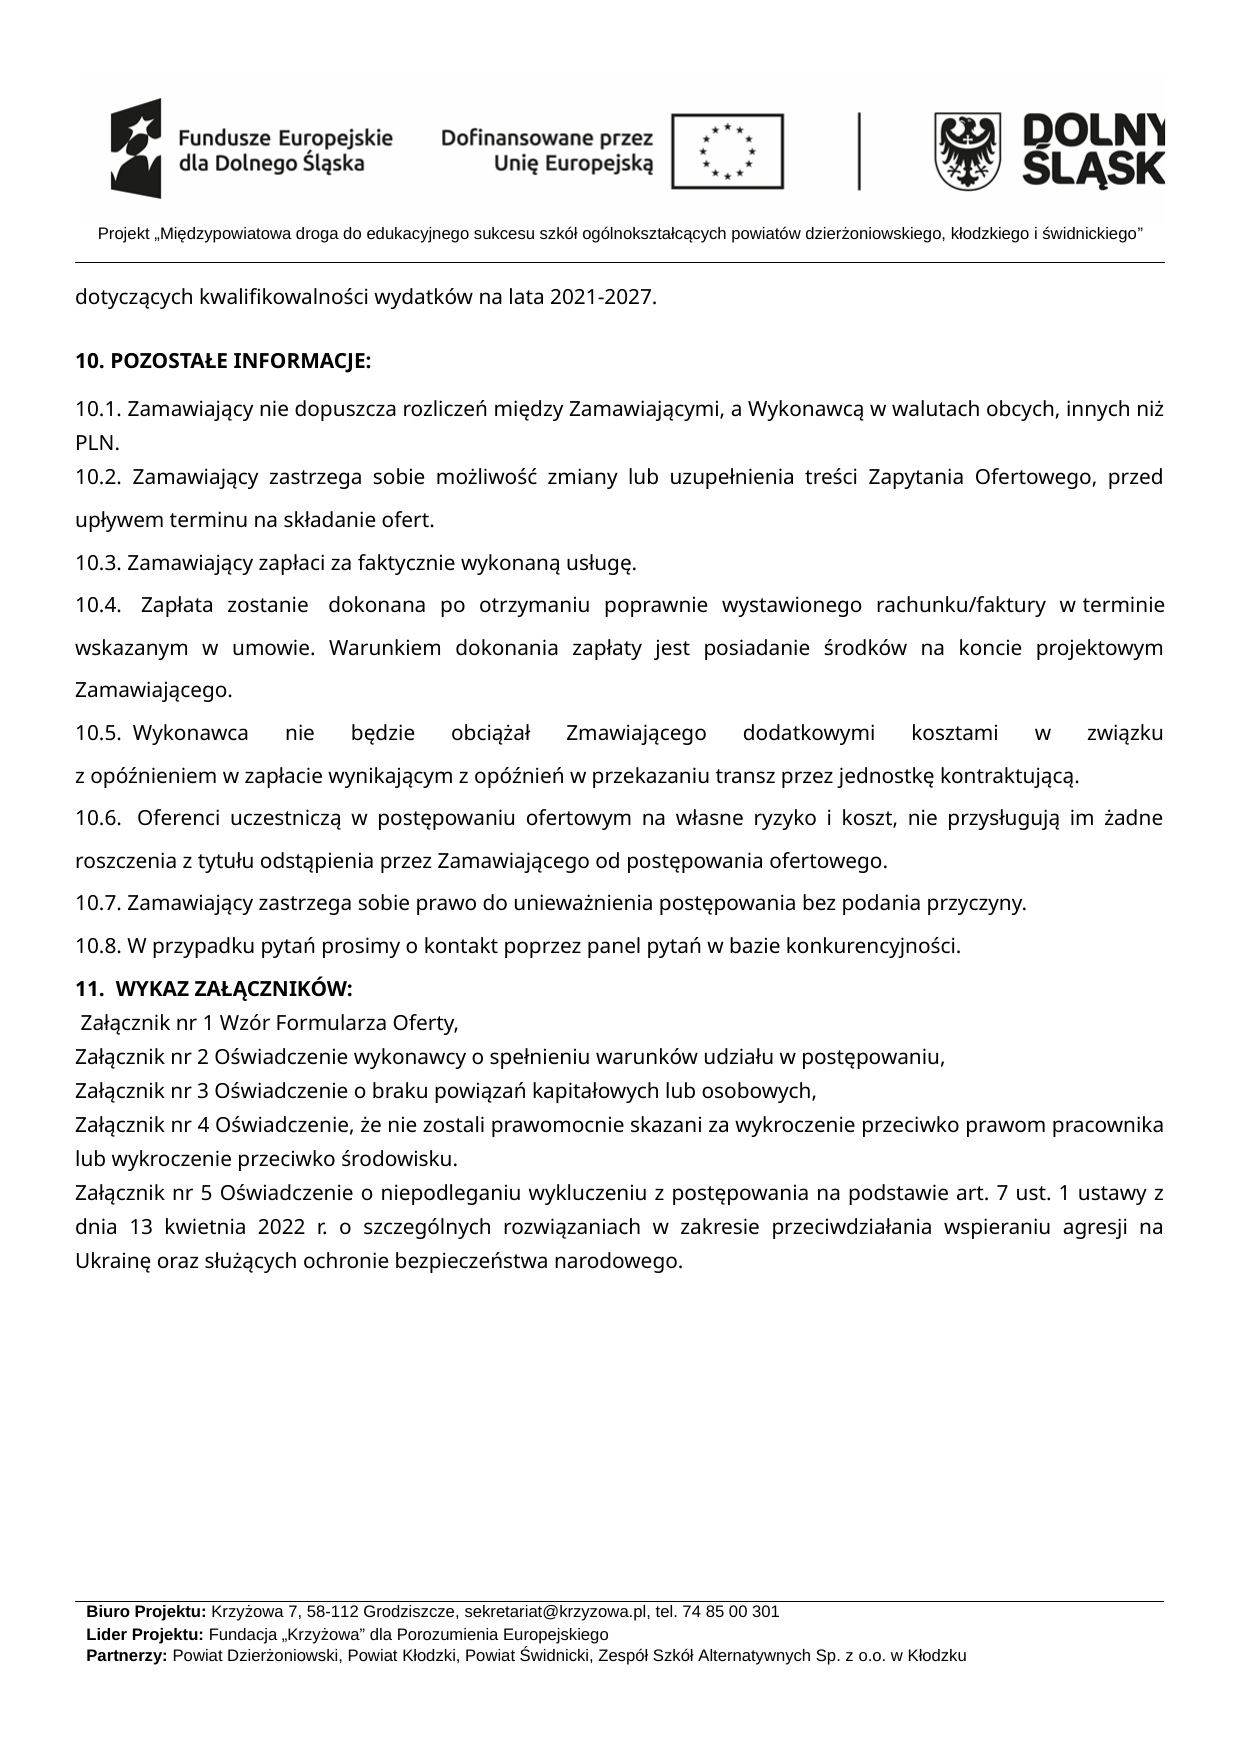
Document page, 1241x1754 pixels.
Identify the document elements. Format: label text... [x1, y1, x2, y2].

text 10.8. W przypadku pytań prosimy o kontakt poprzez panel pytań w bazie konkurencyjności. [75, 931, 1165, 959]
picture [86, 73, 1166, 224]
text 10.6. Oferenci uczestniczą w postępowaniu ofertowym na własne ryzyko i koszt, nie przysługują im żadne roszczenia z tytułu odstąpienia przez Zamawiającego od postępowania ofertowego. [75, 803, 1165, 874]
text 10.4. Zapłata zostanie dokonana po otrzymaniu poprawnie wystawionego rachunku/faktury w terminie wskazanym w umowie. Warunkiem dokonania zapłaty jest posiadanie środków na koncie projektowym Zamawiającego. [75, 590, 1165, 704]
text 10.5. Wykonawca nie będzie obciążał Zmawiającego dodatkowymi kosztami w związku z opóźnieniem w zapłacie wynikającym z opóźnień w przekazaniu transz przez jednostkę kontraktującą. [75, 718, 1165, 789]
text 10.3. Zamawiający zapłaci za faktycznie wykonaną usługę. [75, 548, 1165, 576]
text Załącznik nr 2 Oświadczenie wykonawcy o spełnieniu warunków udziału w postępowaniu, [75, 1042, 1165, 1070]
text Załącznik nr 5 Oświadczenie o niepodleganiu wykluczeniu z postępowania na podstawie art. 7 ust. 1 ustawy z dnia 13 kwietnia 2022 r. o szczególnych rozwiązaniach w zakresie przeciwdziałania wspieraniu agresji na Ukrainę oraz służących ochronie bezpieczeństwa narodowego. [75, 1178, 1165, 1275]
text Załącznik nr 1 Wzór Formularza Oferty, [75, 1008, 1165, 1036]
text 10.1. Zamawiający nie dopuszcza rozliczeń między Zamawiającymi, a Wykonawcą w walutach obcych, innych niż PLN. [75, 394, 1165, 457]
text Załącznik nr 4 Oświadczenie, że nie zostali prawomocnie skazani za wykroczenie przeciwko prawom pracownika lub wykroczenie przeciwko środowisku. [75, 1110, 1165, 1172]
text 10.7. Zamawiający zastrzega sobie prawo do unieważnienia postępowania bez podania przyczyny. [75, 888, 1165, 917]
text 11. WYKAZ ZAŁĄCZNIKÓW: [75, 974, 1165, 1002]
text 10.2. Zamawiający zastrzega sobie możliwość zmiany lub uzupełnienia treści Zapytania Ofertowego, przed upływem terminu na składanie ofert. [75, 462, 1165, 533]
text Załącznik nr 3 Oświadczenie o braku powiązań kapitałowych lub osobowych, [75, 1076, 1165, 1104]
text 10. POZOSTAŁE INFORMACJE: [75, 346, 1165, 374]
